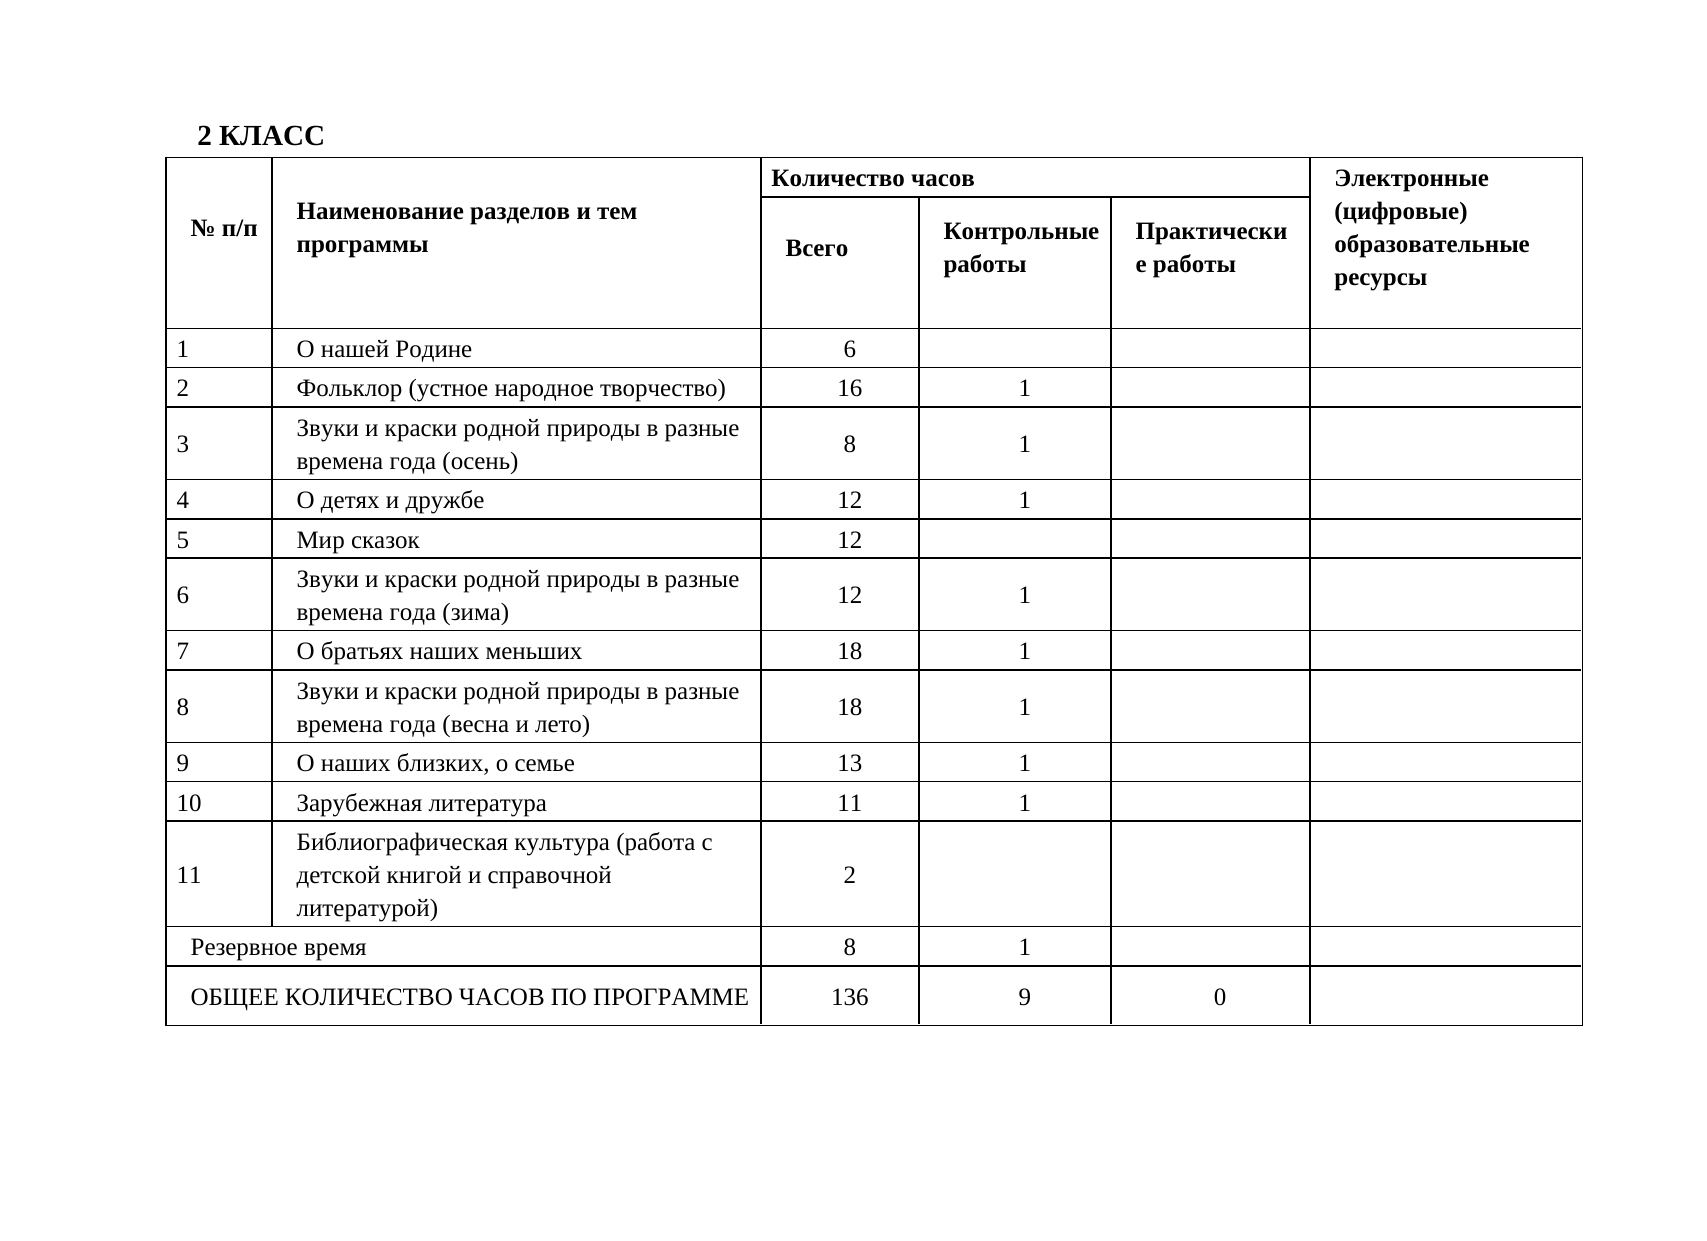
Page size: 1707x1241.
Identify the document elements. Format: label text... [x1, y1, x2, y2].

table_cell [1112, 368, 1309, 406]
table_cell [1311, 820, 1582, 926]
table_cell [1311, 741, 1582, 781]
table_cell 6 [167, 559, 271, 630]
table_cell [1112, 520, 1309, 557]
table_cell [1311, 557, 1582, 630]
table_cell Звуки и краски родной природы в разные времена года (весна и лето) [273, 671, 760, 741]
table_cell [1112, 927, 1309, 965]
table_header Количество часов [762, 158, 1309, 196]
table_cell [1311, 965, 1582, 1024]
table_cell О детях и дружбе [273, 480, 760, 518]
table_cell [1112, 480, 1309, 518]
table_cell [1311, 518, 1582, 557]
table_cell [1112, 631, 1309, 669]
table_cell [1112, 743, 1309, 781]
table_cell [1112, 822, 1309, 926]
table_cell Практические работы [1112, 198, 1309, 327]
table_cell [920, 329, 1110, 367]
table_cell 1 [920, 480, 1110, 518]
table_cell 1 [920, 782, 1110, 820]
table_cell 11 [167, 822, 271, 926]
table_cell Фольклор (устное народное творчество) [273, 368, 760, 406]
table_cell 16 [762, 368, 918, 406]
table_cell 10 [167, 782, 271, 820]
table_cell 3 [167, 408, 271, 478]
table_cell 18 [762, 631, 918, 669]
table_cell 1 [920, 559, 1110, 630]
table_cell 18 [762, 671, 918, 741]
table_header Электронные (цифровые) образовательные ресурсы [1311, 158, 1582, 327]
table_cell [1311, 781, 1582, 820]
table_cell 12 [762, 559, 918, 630]
table_cell 7 [167, 631, 271, 669]
table_cell 8 [762, 408, 918, 478]
table_cell [1112, 782, 1309, 820]
table_cell [1112, 559, 1309, 630]
table_header Наименование разделов и тем программы [273, 158, 760, 327]
table_cell 9 [167, 743, 271, 781]
table_cell 0 [1112, 967, 1309, 1024]
table_cell [920, 520, 1110, 557]
table_cell 8 [167, 671, 271, 741]
table_cell Звуки и краски родной природы в разные времена года (осень) [273, 408, 760, 478]
table_cell Резервное время [167, 927, 760, 965]
table_cell [1311, 926, 1582, 965]
table_cell [1311, 630, 1582, 669]
table_cell Звуки и краски родной природы в разные времена года (зима) [273, 559, 760, 630]
table_cell [1311, 328, 1582, 367]
text 2 КЛАСС [190, 118, 1618, 152]
table_cell 8 [762, 927, 918, 965]
table_cell 12 [762, 480, 918, 518]
table_cell 1 [920, 927, 1110, 965]
table_cell О нашей Родине [273, 329, 760, 367]
table_cell Всего [762, 198, 918, 327]
table_cell 12 [762, 520, 918, 557]
table_cell 9 [920, 967, 1110, 1024]
table_cell ОБЩЕЕ КОЛИЧЕСТВО ЧАСОВ ПО ПРОГРАММЕ [167, 967, 760, 1024]
table_cell 4 [167, 480, 271, 518]
table_cell О наших близких, о семье [273, 743, 760, 781]
table_cell Библиографическая культура (работа с детской книгой и справочной литературой) [273, 822, 760, 926]
table_cell 2 [167, 368, 271, 406]
table_cell [1112, 329, 1309, 367]
table_cell [1112, 408, 1309, 478]
table_cell 1 [920, 743, 1110, 781]
table_cell 1 [920, 408, 1110, 478]
table_cell [1311, 479, 1582, 518]
table_cell 2 [762, 822, 918, 926]
table_cell Мир сказок [273, 520, 760, 557]
table_cell 1 [920, 671, 1110, 741]
table_cell 6 [762, 329, 918, 367]
table_cell Контрольные работы [920, 198, 1110, 327]
table_cell [920, 822, 1110, 926]
table_cell 1 [167, 329, 271, 367]
table_cell 11 [762, 782, 918, 820]
table_cell [1112, 671, 1309, 741]
table_cell [1311, 367, 1582, 406]
table_cell [1311, 669, 1582, 741]
table_cell 1 [920, 368, 1110, 406]
table_cell [1311, 406, 1582, 478]
table_cell Зарубежная литература [273, 782, 760, 820]
table_header № п/п [167, 158, 271, 327]
table_cell 1 [920, 631, 1110, 669]
table_cell 13 [762, 743, 918, 781]
table_cell 136 [762, 967, 918, 1024]
table_cell О братьях наших меньших [273, 631, 760, 669]
table_cell 5 [167, 520, 271, 557]
